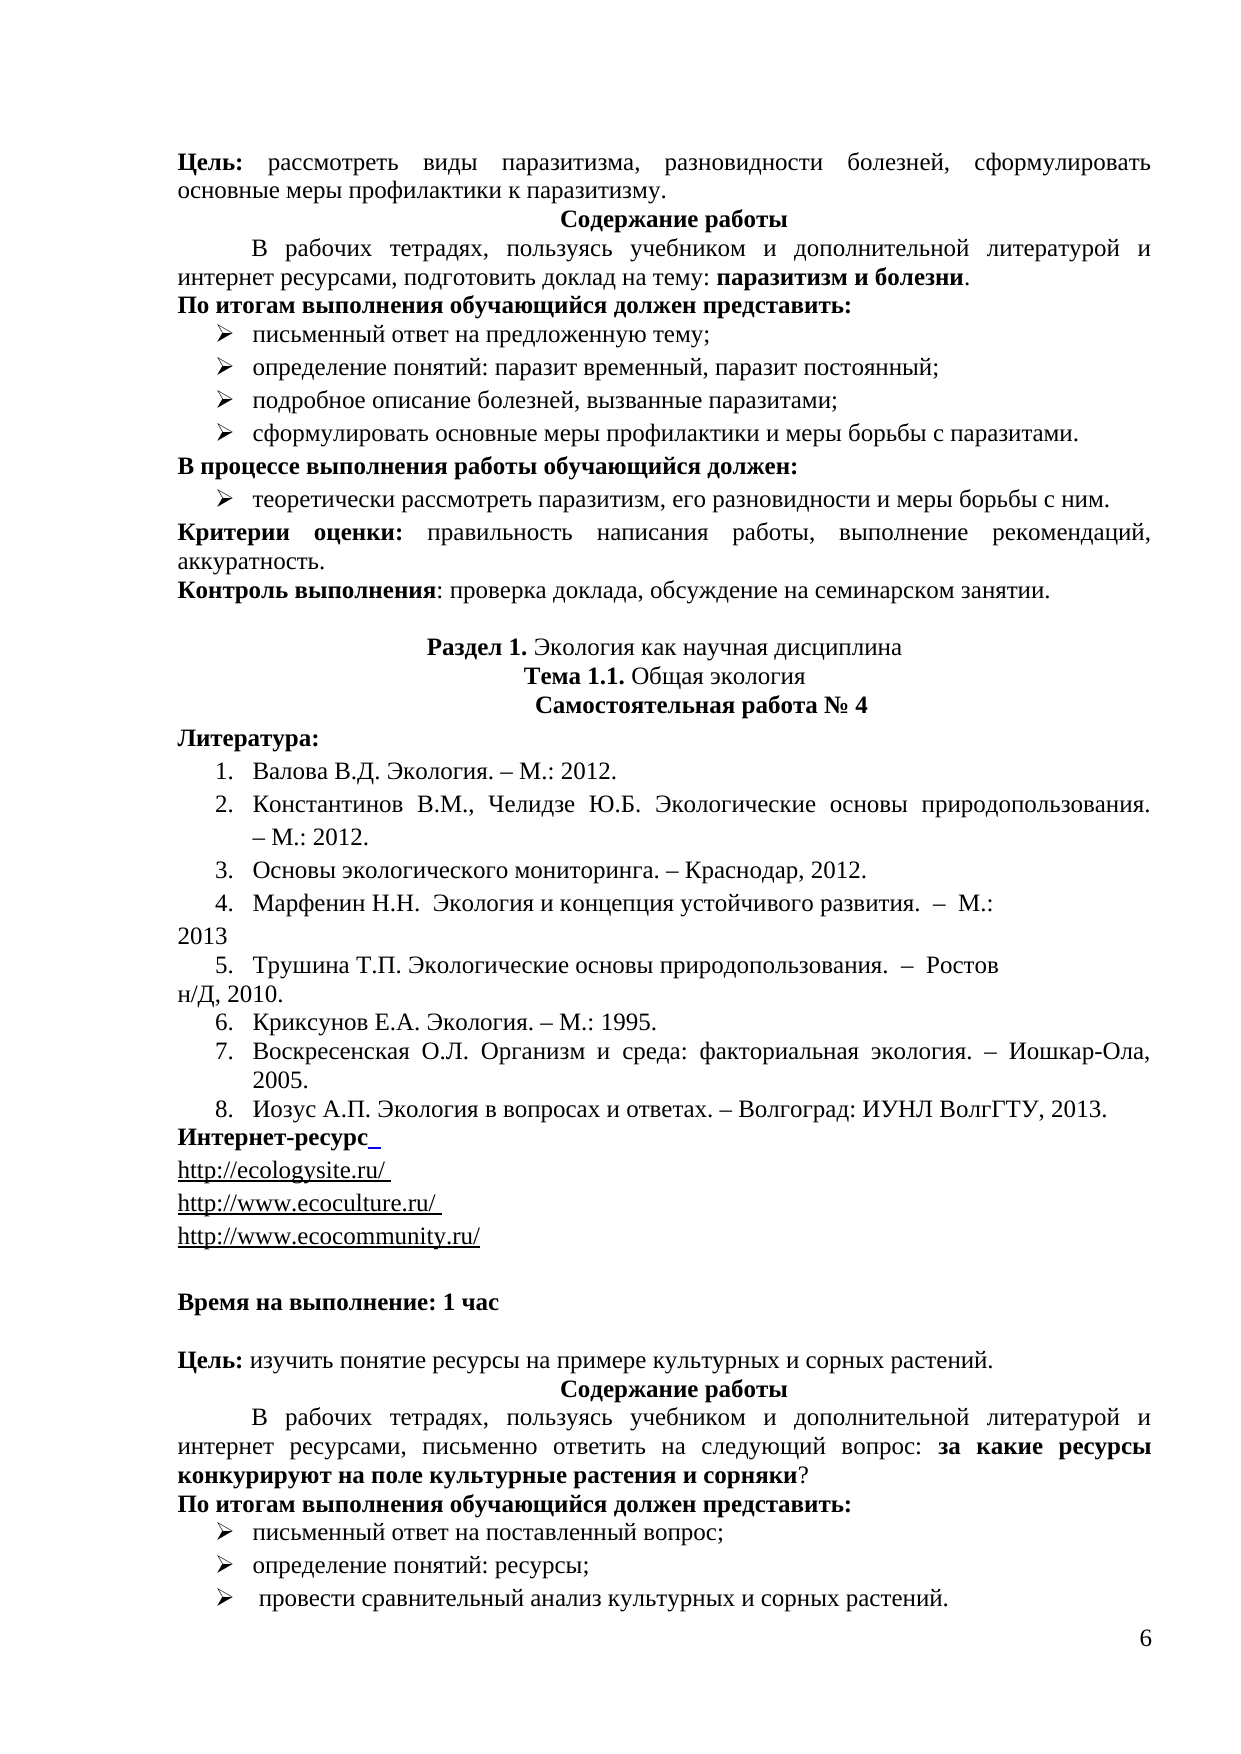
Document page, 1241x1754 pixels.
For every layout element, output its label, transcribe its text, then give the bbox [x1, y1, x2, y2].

list Основы экологического мониторинга. – Краснодар, 2012. [215, 855, 1152, 884]
list провести сравнительный анализ культурных и сорных растений. [215, 1583, 1152, 1612]
text Литература: [177, 723, 1152, 752]
list сформулировать основные меры профилактики и меры борьбы с паразитами. [215, 418, 1152, 447]
text Интернет-ресурс [177, 1122, 1152, 1151]
text В рабочих тетрадях, пользуясь учебником и дополнительной литературой и интернет ресурсами, подготовить доклад на тему: паразитизм и болезни. [177, 233, 1152, 291]
text Содержание работы [177, 1374, 1152, 1402]
list Криксунов Е.А. Экология. – М.: 1995. [215, 1007, 1152, 1036]
text Содержание работы [177, 204, 1152, 233]
text Самостоятельная работа № 4 [177, 690, 1152, 719]
list определение понятий: паразит временный, паразит постоянный; [215, 352, 1152, 381]
text В процессе выполнения работы обучающийся должен: [177, 451, 1152, 480]
list Трушина Т.П. Экологические основы природопользования. – Ростов [215, 950, 1152, 979]
text По итогам выполнения обучающийся должен представить: [177, 1489, 1152, 1517]
text н/Д, 2010. [177, 979, 1152, 1007]
list Константинов В.М., Челидзе Ю.Б. Экологические основы природопользования. – М.: 2012. [215, 789, 1152, 851]
text Цель: рассмотреть виды паразитизма, разновидности болезней, сформулировать основные меры профилактики к паразитизму. [177, 147, 1152, 204]
text По итогам выполнения обучающийся должен представить: [177, 291, 1152, 319]
list подробное описание болезней, вызванные паразитами; [215, 385, 1152, 414]
text Критерии оценки: правильность написания работы, выполнение рекомендаций, аккуратность. [177, 517, 1152, 575]
text Цель: изучить понятие ресурсы на примере культурных и сорных растений. [177, 1345, 1152, 1374]
list Валова В.Д. Экология. – М.: 2012. [215, 756, 1152, 785]
text В рабочих тетрадях, пользуясь учебником и дополнительной литературой и интернет ресурсами, письменно ответить на следующий вопрос: за какие ресурсы конкурируют на поле культурные растения и сорняки? [177, 1402, 1152, 1489]
text Раздел 1. Экология как научная дисциплина [177, 632, 1152, 661]
list письменный ответ на предложенную тему; [215, 319, 1152, 348]
text 2013 [177, 921, 1152, 950]
list теоретически рассмотреть паразитизм, его разновидности и меры борьбы с ним. [215, 484, 1152, 513]
text http://www.ecocommunity.ru/ [177, 1221, 1152, 1250]
text http://www.ecoculture.ru/ [177, 1188, 1152, 1217]
text Тема 1.1. Общая экология [177, 661, 1152, 690]
list письменный ответ на поставленный вопрос; [215, 1517, 1152, 1546]
list Воскресенская О.Л. Организм и среда: факториальная экология. – Иошкар-Ола, 2005. [215, 1036, 1152, 1094]
list Марфенин Н.Н. Экология и концепция устойчивого развития. – М.: [215, 888, 1152, 917]
list определение понятий: ресурсы; [215, 1551, 1152, 1579]
text Контроль выполнения: проверка доклада, обсуждение на семинарском занятии. [177, 575, 1152, 604]
text http://ecologysite.ru/ [177, 1155, 1152, 1184]
list Иозус А.П. Экология в вопросах и ответах. – Волгоград: ИУНЛ ВолгГТУ, 2013. [215, 1094, 1152, 1122]
text Время на выполнение: 1 час [177, 1287, 1152, 1316]
